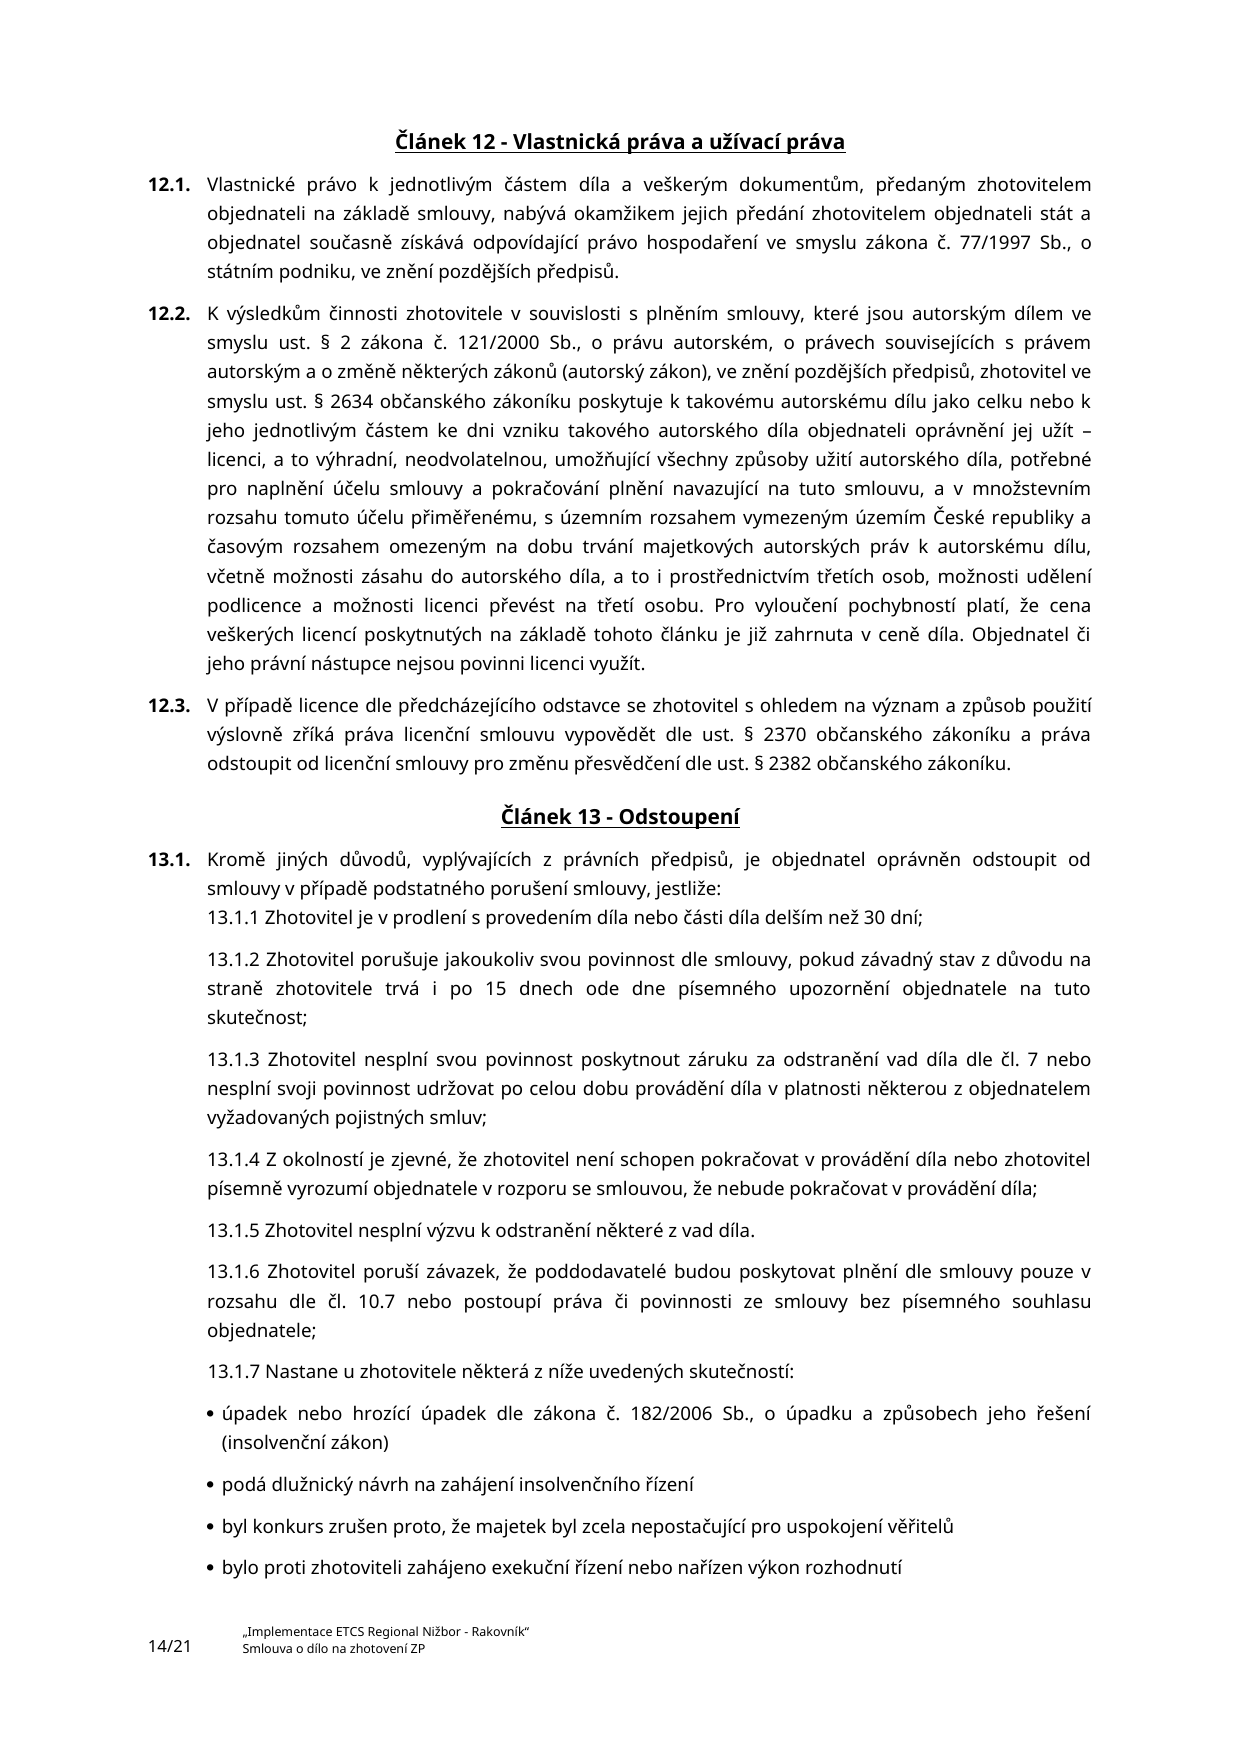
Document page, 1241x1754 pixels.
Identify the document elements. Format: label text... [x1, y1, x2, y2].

list bylo proti zhotoviteli zahájeno exekuční řízení nebo nařízen výkon rozhodnutí [207, 1551, 1092, 1581]
list úpadek nebo hrozící úpadek dle zákona č. 182/2006 Sb., o úpadku a způsobech jeho řešení (insolvenční zákon) [207, 1397, 1092, 1456]
text 13.1.2 Zhotovitel porušuje jakoukoliv svou povinnost dle smlouvy, pokud závadný stav z důvodu na straně zhotovitele trvá i po 15 dnech ode dne písemného upozornění objednatele na tuto skutečnost; [207, 943, 1092, 1031]
text 13.1.6 Zhotovitel poruší závazek, že poddodavatelé budou poskytovat plnění dle smlouvy pouze v rozsahu dle čl. 10.7 nebo postoupí práva či povinnosti ze smlouvy bez písemného souhlasu objednatele; [207, 1256, 1092, 1343]
text 13.1. Kromě jiných důvodů, vyplývajících z právních předpisů, je objednatel oprávněn odstoupit od smlouvy v případě podstatného porušení smlouvy, jestliže: [148, 843, 1092, 901]
subtitle Článek 12 - Vlastnická práva a užívací práva [148, 126, 1092, 156]
text 12.2. K výsledkům činnosti zhotovitele v souvislosti s plněním smlouvy, které jsou autorským dílem ve smyslu ust. § 2 zákona č. 121/2000 Sb., o právu autorském, o právech souvisejících s právem autorským a o změně některých zákonů (autorský zákon), ve znění pozdějších předpisů, zhotovitel ve smyslu ust. § 2634 občanského zákoníku poskytuje k takovému autorskému dílu jako celku nebo k jeho jednotlivým částem ke dni vzniku takového autorského díla objednateli oprávnění jej užít – licenci, a to výhradní, neodvolatelnou, umožňující všechny způsoby užití autorského díla, potřebné pro naplnění účelu smlouvy a pokračování plnění navazující na tuto smlouvu, a v množstevním rozsahu tomuto účelu přiměřenému, s územním rozsahem vymezeným územím České republiky a časovým rozsahem omezeným na dobu trvání majetkových autorských práv k autorskému dílu, včetně možnosti zásahu do autorského díla, a to i prostřednictvím třetích osob, možnosti udělení podlicence a možnosti licenci převést na třetí osobu. Pro vyloučení pochybností platí, že cena veškerých licencí poskytnutých na základě tohoto článku je již zahrnuta v ceně díla. Objednatel či jeho právní nástupce nejsou povinni licenci využít. [148, 297, 1092, 676]
text 12.3. V případě licence dle předcházejícího odstavce se zhotovitel s ohledem na význam a způsob použití výslovně zříká práva licenční smlouvu vypovědět dle ust. § 2370 občanského zákoníku a práva odstoupit od licenční smlouvy pro změnu přesvědčení dle ust. § 2382 občanského zákoníku. [148, 689, 1092, 776]
list byl konkurs zrušen proto, že majetek byl zcela nepostačující pro uspokojení věřitelů [207, 1510, 1092, 1539]
text 13.1.7 Nastane u zhotovitele některá z níže uvedených skutečností: [207, 1356, 1092, 1385]
text 13.1.4 Z okolností je zjevné, že zhotovitel není schopen pokračovat v provádění díla nebo zhotovitel písemně vyrozumí objednatele v rozporu se smlouvou, že nebude pokračovat v provádění díla; [207, 1143, 1092, 1201]
text 12.1. Vlastnické právo k jednotlivým částem díla a veškerým dokumentům, předaným zhotovitelem objednateli na základě smlouvy, nabývá okamžikem jejich předání zhotovitelem objednateli stát a objednatel současně získává odpovídající právo hospodaření ve smyslu zákona č. 77/1997 Sb., o státním podniku, ve znění pozdějších předpisů. [148, 168, 1092, 285]
text 13.1.3 Zhotovitel nesplní svou povinnost poskytnout záruku za odstranění vad díla dle čl. 7 nebo nesplní svoji povinnost udržovat po celou dobu provádění díla v platnosti některou z objednatelem vyžadovaných pojistných smluv; [207, 1043, 1092, 1131]
list podá dlužnický návrh na zahájení insolvenčního řízení [207, 1468, 1092, 1497]
text 13.1.1 Zhotovitel je v prodlení s provedením díla nebo části díla delším než 30 dní; [207, 901, 1092, 931]
subtitle Článek 13 - Odstoupení [148, 801, 1092, 831]
text 13.1.5 Zhotovitel nesplní výzvu k odstranění některé z vad díla. [207, 1214, 1092, 1243]
